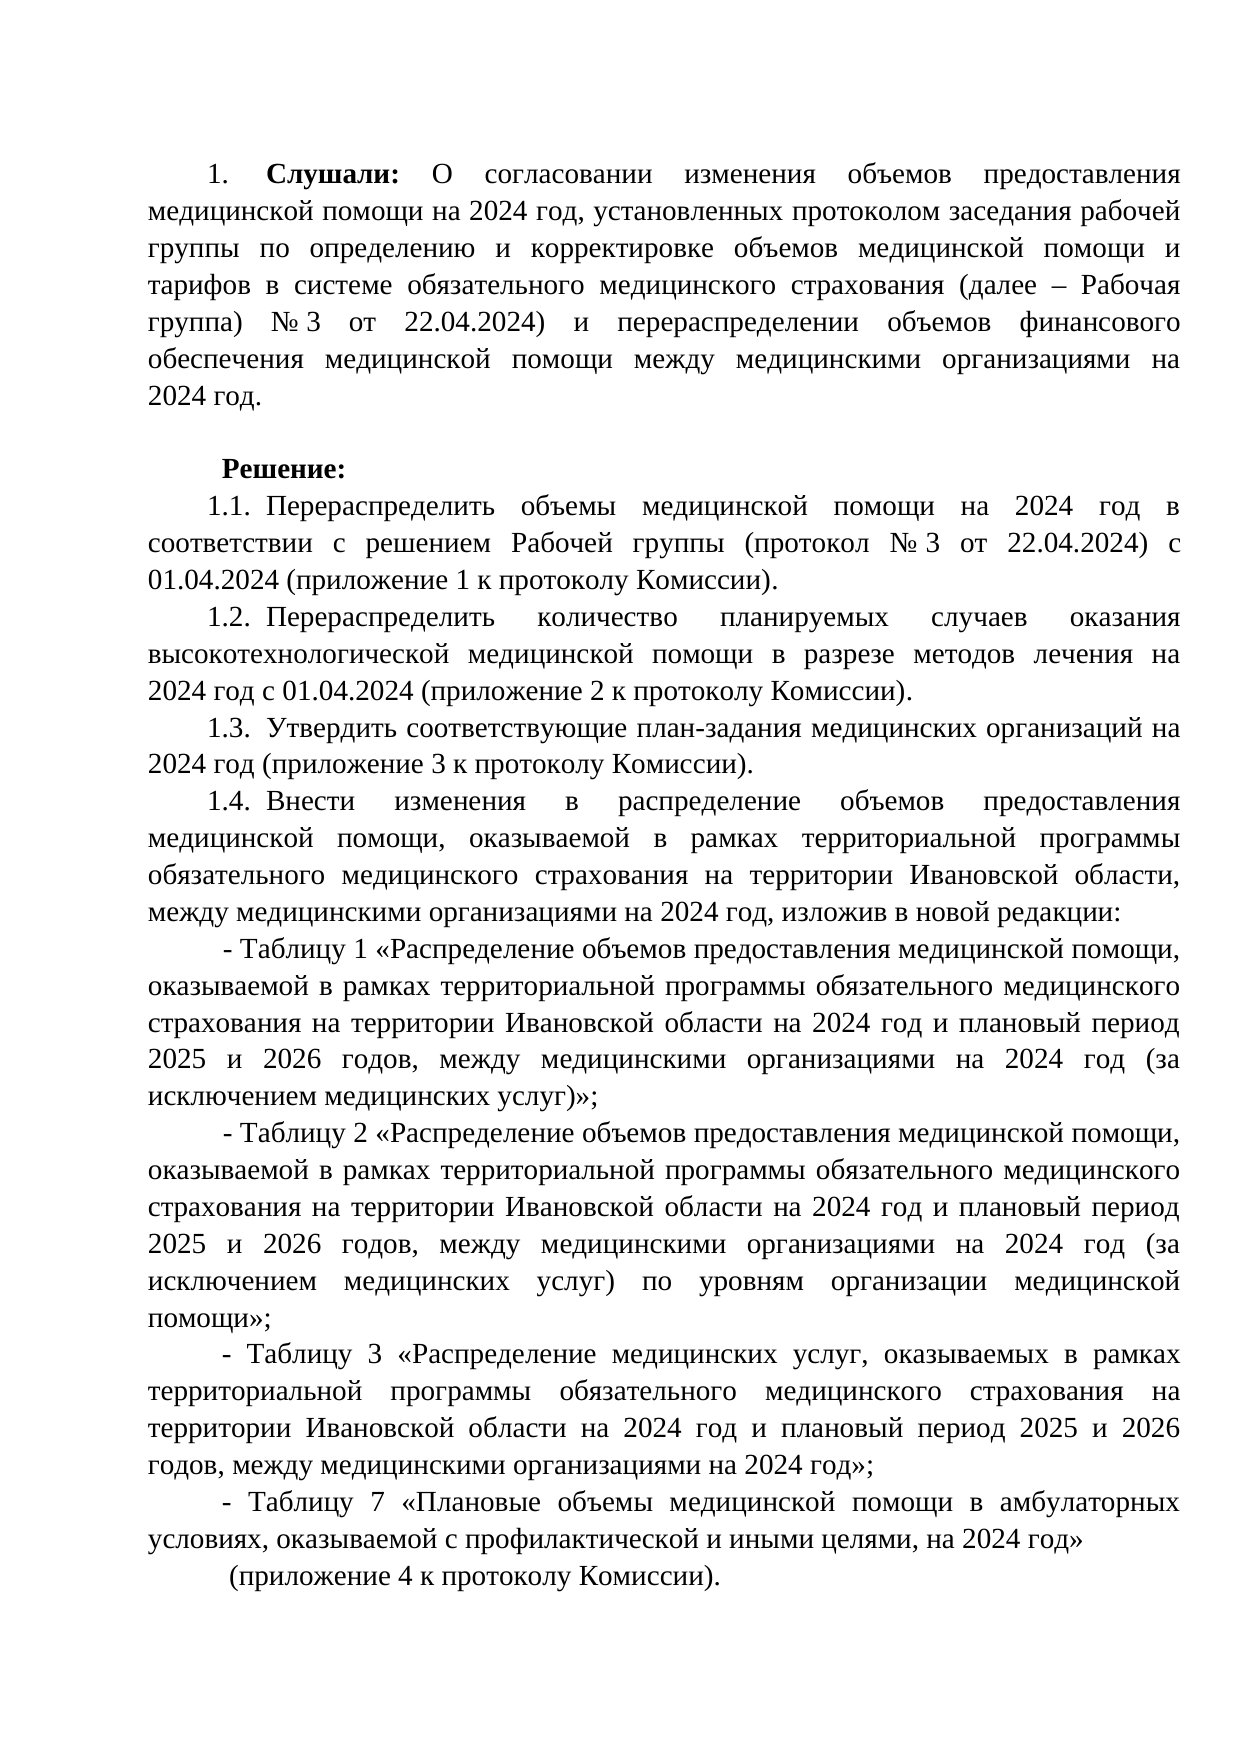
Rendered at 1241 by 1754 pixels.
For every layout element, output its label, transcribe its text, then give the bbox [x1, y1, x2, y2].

text - Таблицу 3 «Распределение медицинских услуг, оказываемых в рамках территориальной программы обязательного медицинского страхования на территории Ивановской области на 2024 год и плановый период 2025 и 2026 годов, между медицинскими организациями на 2024 год»; [148, 1337, 1181, 1481]
text - Таблицу 1 «Распределение объемов предоставления медицинской помощи, оказываемой в рамках территориальной программы обязательного медицинского страхования на территории Ивановской области на 2024 год и плановый период 2025 и 2026 годов, между медицинскими организациями на 2024 год (за исключением медицинских услуг)»; [148, 931, 1181, 1112]
list Слушали: О согласовании изменения объемов предоставления медицинской помощи на 2024 год, установленных протоколом заседания рабочей группы по определению и корректировке объемов медицинской помощи и тарифов в системе обязательного медицинского страхования (далее – Рабочая группа) № 3 от 22.04.2024) и перераспределении объемов финансового обеспечения медицинской помощи между медицинскими организациями на 2024 год. [148, 157, 1181, 411]
list Утвердить соответствующие план-задания медицинских организаций на 2024 год (приложение 3 к протоколу Комиссии). [148, 710, 1181, 780]
text - Таблицу 2 «Распределение объемов предоставления медицинской помощи, оказываемой в рамках территориальной программы обязательного медицинского страхования на территории Ивановской области на 2024 год и плановый период 2025 и 2026 годов, между медицинскими организациями на 2024 год (за исключением медицинских услуг) по уровням организации медицинской помощи»; [148, 1115, 1181, 1333]
list Внести изменения в распределение объемов предоставления медицинской помощи, оказываемой в рамках территориальной программы обязательного медицинского страхования на территории Ивановской области, между медицинскими организациями на 2024 год, изложив в новой редакции: [148, 783, 1181, 928]
list Перераспределить количество планируемых случаев оказания высокотехнологической медицинской помощи в разрезе методов лечения на 2024 год с 01.04.2024 (приложение 2 к протоколу Комиссии). [148, 599, 1181, 706]
list Перераспределить объемы медицинской помощи на 2024 год в соответствии с решением Рабочей группы (протокол № 3 от 22.04.2024) с 01.04.2024 (приложение 1 к протоколу Комиссии). [148, 488, 1181, 596]
text - Таблицу 7 «Плановые объемы медицинской помощи в амбулаторных условиях, оказываемой с профилактической и иными целями, на 2024 год» [148, 1484, 1181, 1554]
text Решение: [148, 452, 1181, 485]
text (приложение 4 к протоколу Комиссии). [148, 1558, 1181, 1591]
